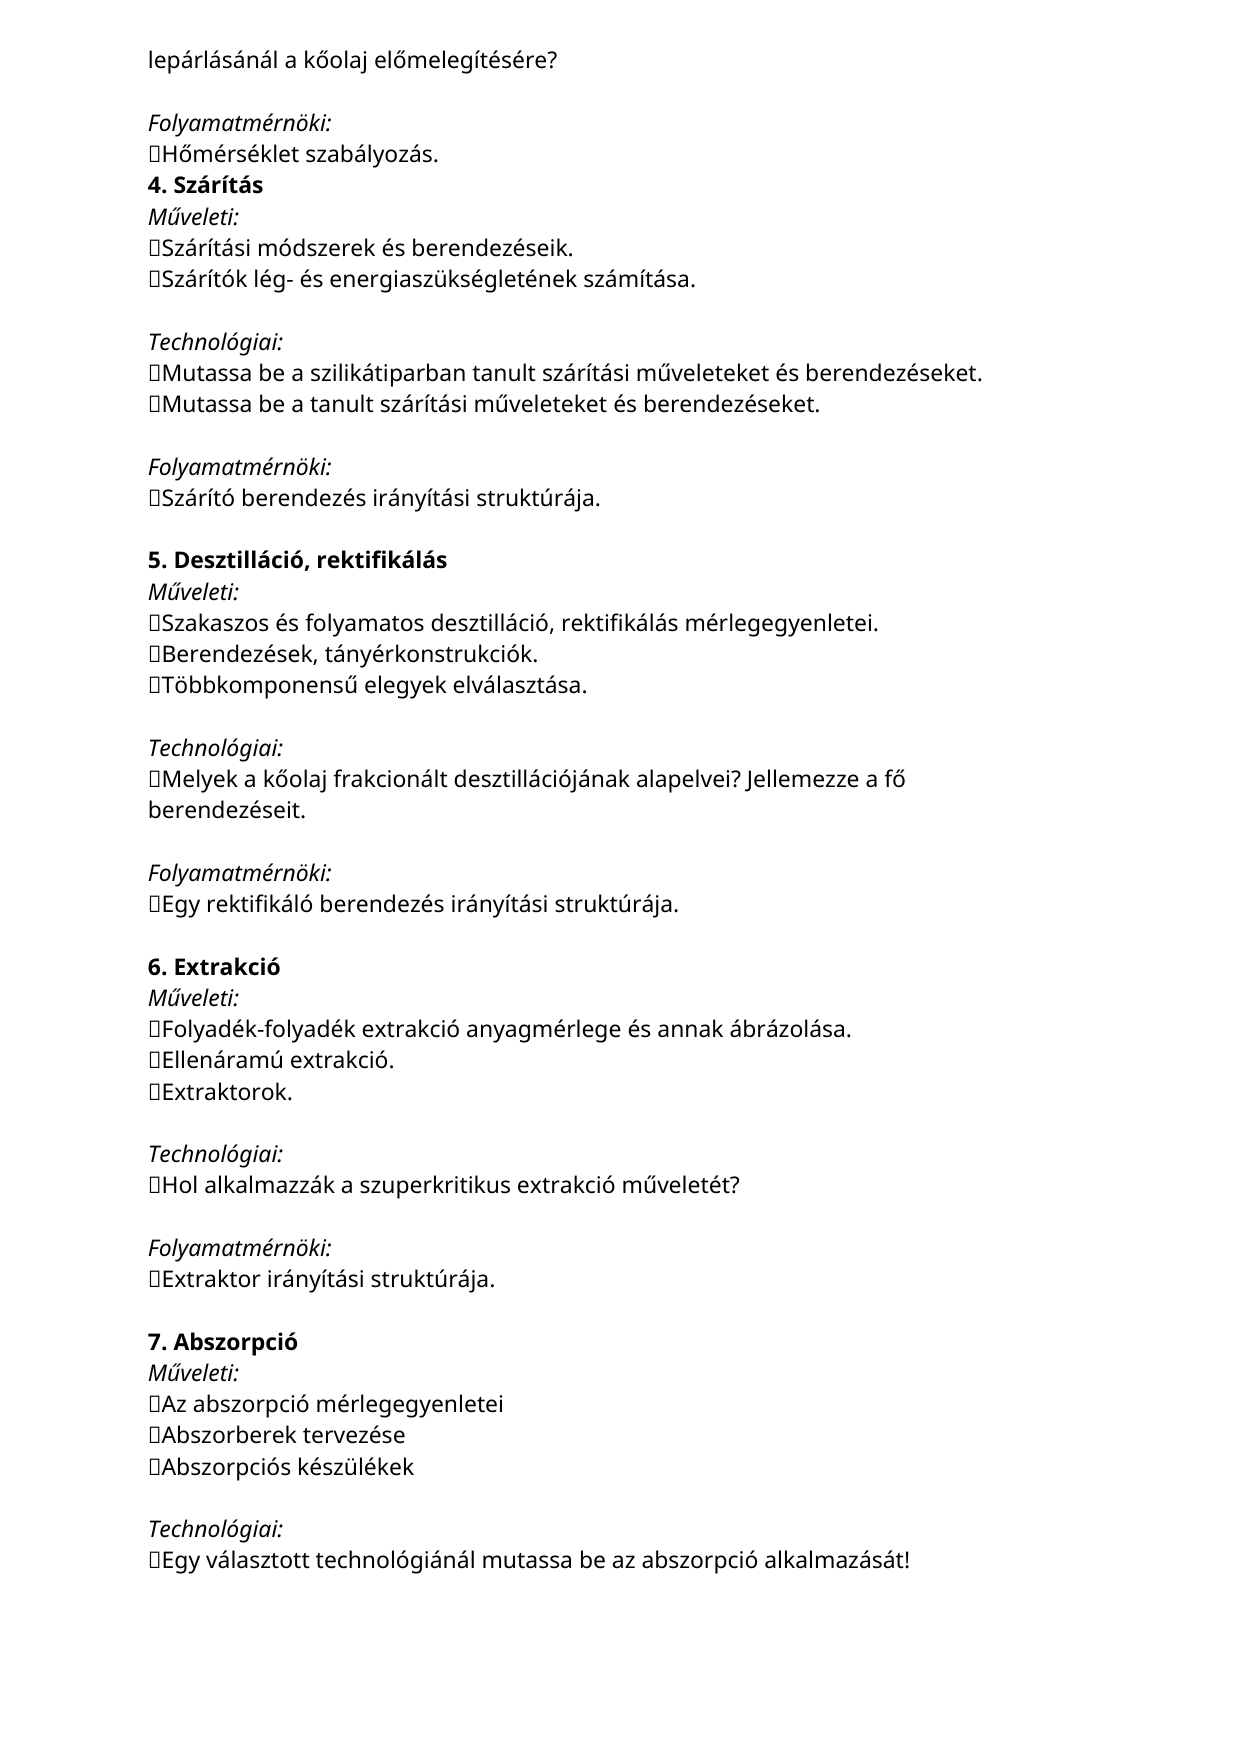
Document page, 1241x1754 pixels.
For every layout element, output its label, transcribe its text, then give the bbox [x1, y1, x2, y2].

text Technológiai: [148, 732, 1093, 763]
text Egy rektifikáló berendezés irányítási struktúrája. [148, 888, 1093, 919]
text Folyamatmérnöki: [148, 107, 1093, 138]
text Mutassa be a tanult szárítási műveleteket és berendezéseket. [148, 388, 1093, 419]
text Extraktor irányítási struktúrája. [148, 1263, 1093, 1294]
text Többkomponensű elegyek elválasztása. [148, 669, 1093, 701]
text lepárlásánál a kőolaj előmelegítésére? [148, 44, 1093, 76]
text Szakaszos és folyamatos desztilláció, rektifikálás mérlegegyenletei. [148, 607, 1093, 638]
text Technológiai: [148, 326, 1093, 357]
text berendezéseit. [148, 794, 1093, 826]
text 6. Extrakció [148, 951, 1093, 982]
text Egy választott technológiánál mutassa be az abszorpció alkalmazását! [148, 1544, 1093, 1576]
text Szárítók lég- és energiaszükségletének számítása. [148, 263, 1093, 294]
text Hőmérséklet szabályozás. [148, 138, 1093, 169]
text Berendezések, tányérkonstrukciók. [148, 638, 1093, 669]
text Melyek a kőolaj frakcionált desztillációjának alapelvei? Jellemezze a fő [148, 763, 1093, 794]
text 7. Abszorpció [148, 1326, 1093, 1357]
text Technológiai: [148, 1138, 1093, 1169]
text Műveleti: [148, 982, 1093, 1013]
text Műveleti: [148, 201, 1093, 232]
text Folyamatmérnöki: [148, 857, 1093, 888]
text Az abszorpció mérlegegyenletei [148, 1388, 1093, 1419]
text Folyamatmérnöki: [148, 451, 1093, 482]
text Szárítási módszerek és berendezéseik. [148, 232, 1093, 263]
text 5. Desztilláció, rektifikálás [148, 544, 1093, 576]
text Szárító berendezés irányítási struktúrája. [148, 482, 1093, 513]
text Abszorberek tervezése [148, 1419, 1093, 1451]
text 4. Szárítás [148, 169, 1093, 201]
text Műveleti: [148, 1357, 1093, 1388]
text Ellenáramú extrakció. [148, 1044, 1093, 1076]
text Folyamatmérnöki: [148, 1232, 1093, 1263]
text Műveleti: [148, 576, 1093, 607]
text Extraktorok. [148, 1076, 1093, 1107]
text Abszorpciós készülékek [148, 1451, 1093, 1482]
text Technológiai: [148, 1513, 1093, 1544]
text Mutassa be a szilikátiparban tanult szárítási műveleteket és berendezéseket. [148, 357, 1093, 388]
text Folyadék-folyadék extrakció anyagmérlege és annak ábrázolása. [148, 1013, 1093, 1044]
text Hol alkalmazzák a szuperkritikus extrakció műveletét? [148, 1169, 1093, 1201]
